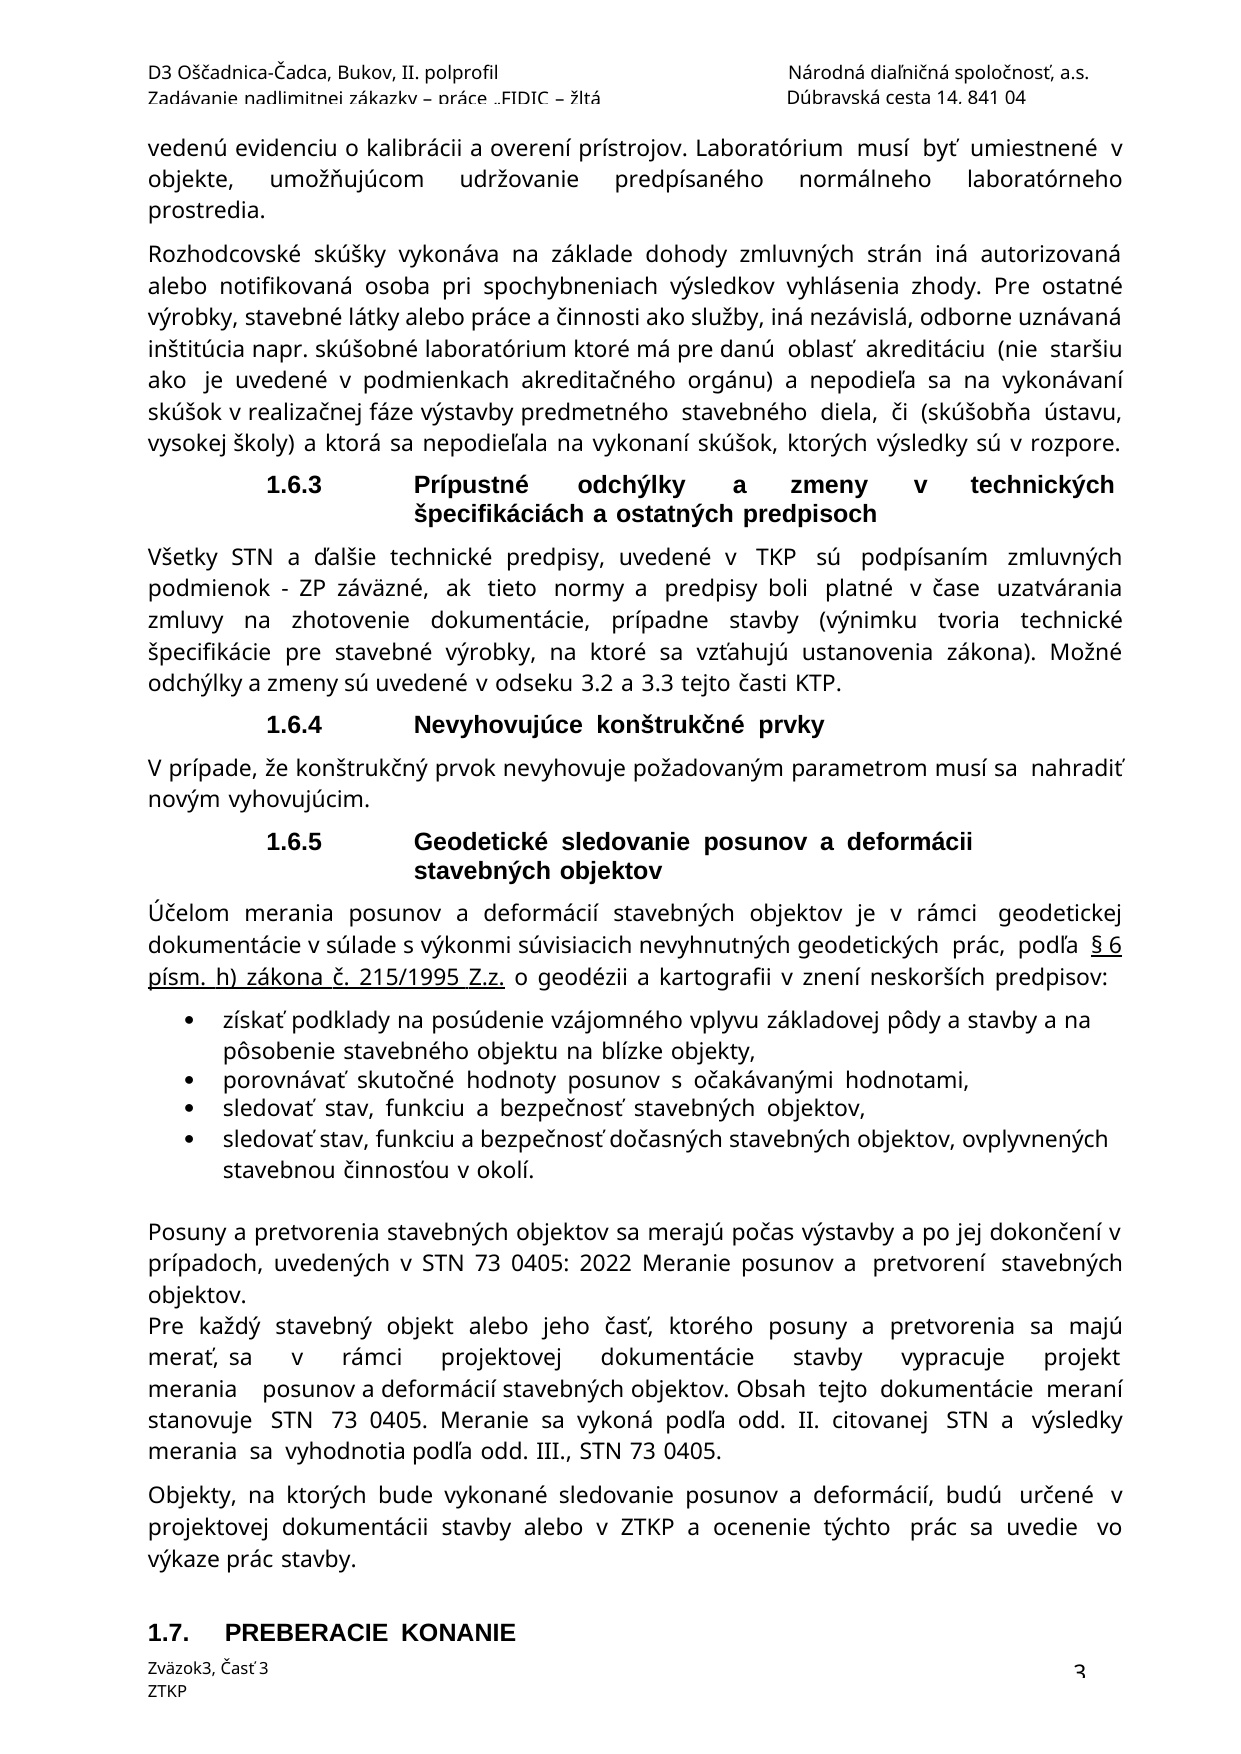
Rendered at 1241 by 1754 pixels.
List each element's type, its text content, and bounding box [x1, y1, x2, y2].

text Objekty, na ktorých bude vykonané sledovanie posunov a deformácií, budú určené v projektovej dokumentácii stavby alebo v ZTKP a ocenenie týchto prác sa uvedie vo výkaze prác stavby. [148, 1479, 1123, 1574]
list sledovať stav, funkciu a bezpečnosť dočasných stavebných objektov, ovplyvnených stavebnou činnosťou v okolí. [185, 1122, 1123, 1185]
subtitle Prípustné odchýlky a zmeny v technických špecifikáciách a ostatných predpisoch [266, 470, 1122, 528]
list Geodetické sledovanie posunov a deformácii stavebných objektov [266, 827, 976, 884]
list PREBERACIE KONANIE [148, 1618, 1134, 1647]
text Posuny a pretvorenia stavebných objektov sa merajú počas výstavby a po jej dokončení v prípadoch, uvedených v STN 73 0405: 2022 Meranie posunov a pretvorení stavebných objektov. [148, 1215, 1123, 1310]
list získať podklady na posúdenie vzájomného vplyvu základovej pôdy a stavby a na pôsobenie stavebného objektu na blízke objekty, [185, 1004, 1123, 1066]
subtitle Nevyhovujúce konštrukčné prvky [266, 710, 1134, 739]
text V prípade, že konštrukčný prvok nevyhovuje požadovaným parametrom musí sa nahradiť novým vyhovujúcim. [148, 752, 1123, 814]
list sledovať stav, funkciu a bezpečnosť stavebných objektov, [185, 1094, 1134, 1122]
text vedenú evidenciu o kalibrácii a overení prístrojov. Laboratórium musí byť umiestnené v objekte, umožňujúcom udržovanie predpísaného normálneho laboratórneho prostredia. [148, 132, 1123, 225]
text Účelom merania posunov a deformácií stavebných objektov je v rámci geodetickej dokumentácie v súlade s výkonmi súvisiacich nevyhnutných geodetických prác, podľa § 6 písm. h) zákona č. 215/1995 Z.z. o geodézii a kartografii v znení neskorších predpisov: [148, 897, 1123, 992]
text Pre každý stavebný objekt alebo jeho časť, ktorého posuny a pretvorenia sa majú merať, sa v rámci projektovej dokumentácie stavby vypracuje projekt merania posunov a deformácií stavebných objektov. Obsah tejto dokumentácie meraní stanovuje STN 73 0405. Meranie sa vykoná podľa odd. II. citovanej STN a výsledky merania sa vyhodnotia podľa odd. III., STN 73 0405. [148, 1310, 1123, 1466]
text Rozhodcovské skúšky vykonáva na základe dohody zmluvných strán iná autorizovaná alebo notifikovaná osoba pri spochybneniach výsledkov vyhlásenia zhody. Pre ostatné výrobky, stavebné látky alebo práce a činnosti ako služby, iná nezávislá, odborne uznávaná inštitúcia napr. skúšobné laboratórium ktoré má pre danú oblasť akreditáciu (nie staršiu ako je uvedené v podmienkach akreditačného orgánu) a nepodieľa sa na vykonávaní skúšok v realizačnej fáze výstavby predmetného stavebného diela, či (skúšobňa ústavu, vysokej školy) a ktorá sa nepodieľala na vykonaní skúšok, ktorých výsledky sú v rozpore. [148, 238, 1123, 459]
text Všetky STN a ďalšie technické predpisy, uvedené v TKP sú podpísaním zmluvných podmienok - ZP záväzné, ak tieto normy a predpisy boli platné v čase uzatvárania zmluvy na zhotovenie dokumentácie, prípadne stavby (výnimku tvoria technické špecifikácie pre stavebné výrobky, na ktoré sa vzťahujú ustanovenia zákona). Možné odchýlky a zmeny sú uvedené v odseku 3.2 a 3.3 tejto časti KTP. [148, 541, 1123, 698]
list porovnávať skutočné hodnoty posunov s očakávanými hodnotami, [185, 1067, 1134, 1094]
